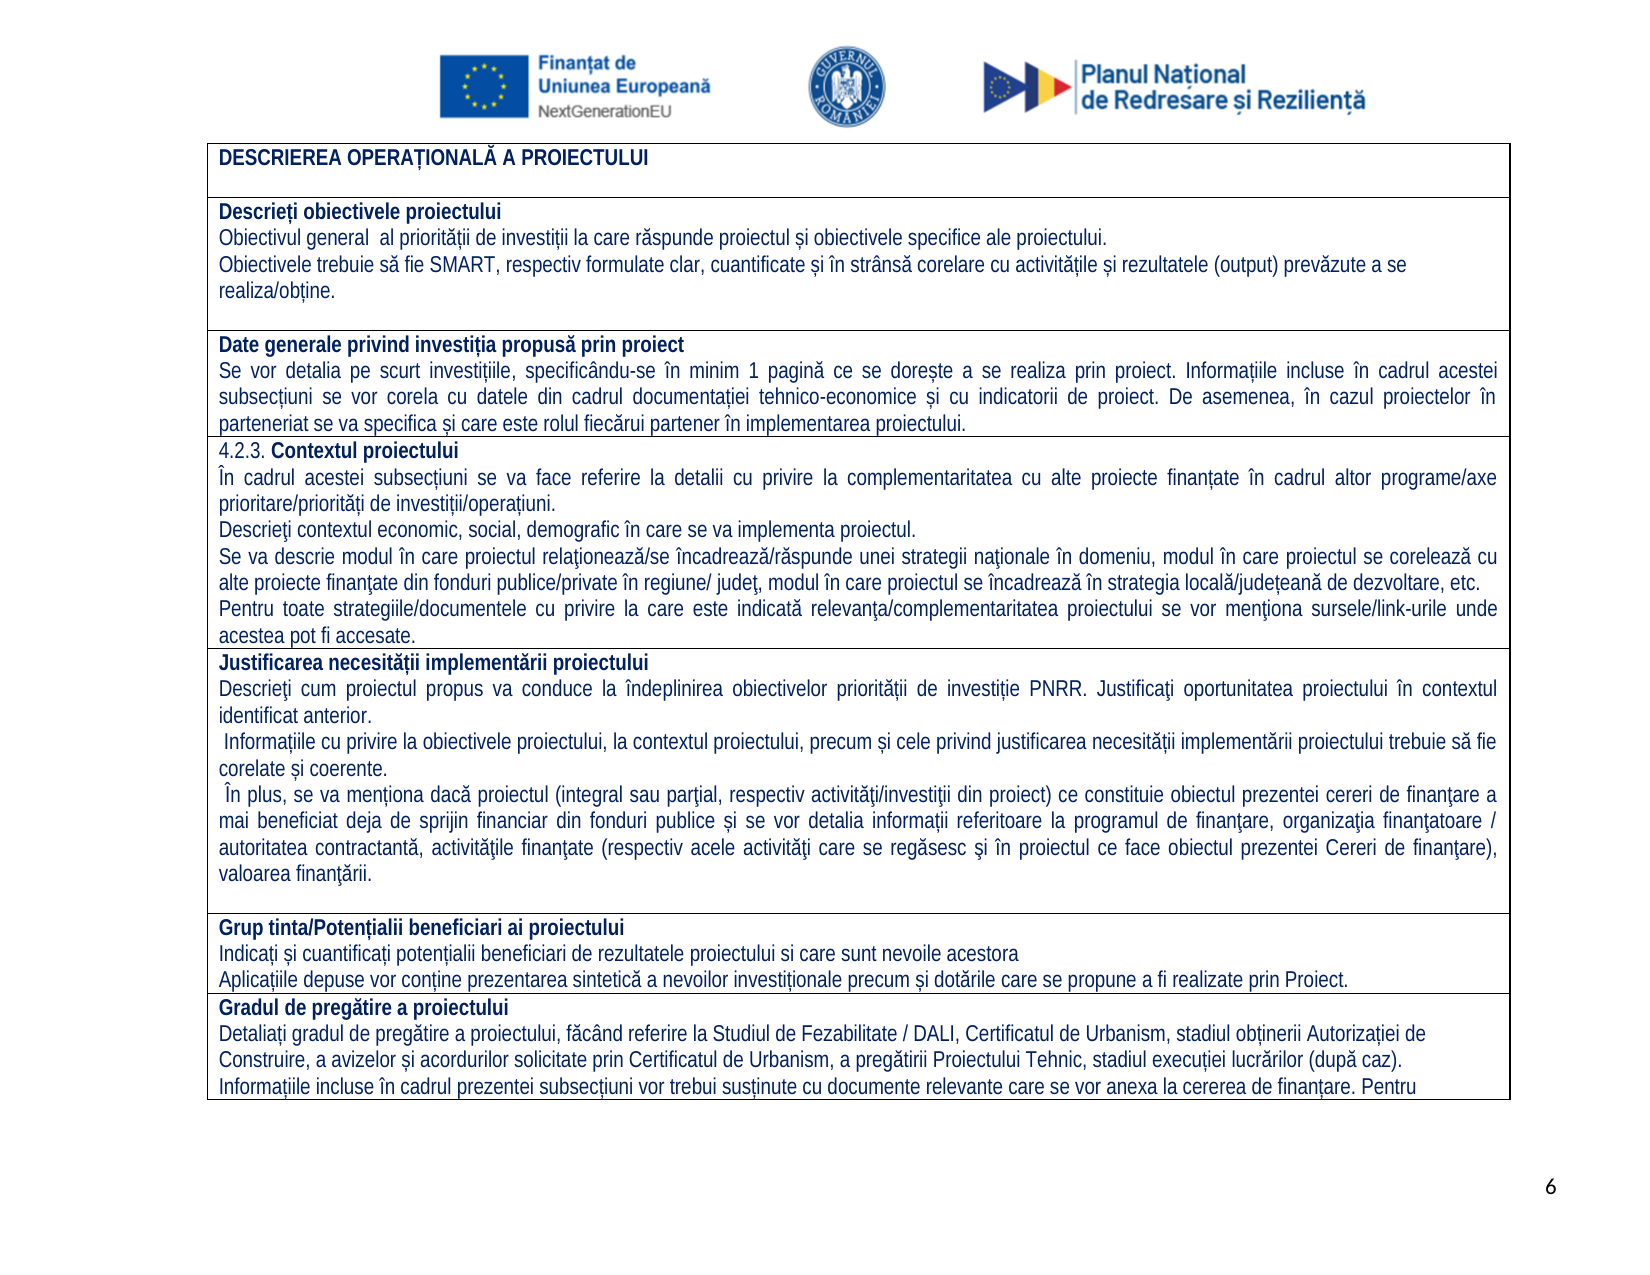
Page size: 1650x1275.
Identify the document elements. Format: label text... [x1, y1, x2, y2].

table_cell Justificarea necesității implementării proiectului Descrieţi cum proiectul propus va conduce la îndeplinirea obiectivelor priorității de investiție PNRR. Justificaţi oportunitatea proiectului în contextul identificat anterior. Informațiile cu privire la obiectivele proiectului, la contextul proiectului, precum și cele privind justificarea necesității implementării proiectului trebuie să fie corelate și coerente. În plus, se va menționa dacă proiectul (integral sau parţial, respectiv activităţi/investiţii din proiect) ce constituie obiectul prezentei cereri de finanţare a mai beneficiat deja de sprijin financiar din fonduri publice și se vor detalia informații referitoare la programul de finanţare, organizaţia finanţatoare / autoritatea contractantă, activităţile finanţate (respectiv acele activităţi care se regăsesc şi în proiectul ce face obiectul prezentei Cereri de finanţare), valoarea finanţării. [208, 649, 1509, 913]
table_cell Date generale privind investiția propusă prin proiect Se vor detalia pe scurt investițiile, specificându-se în minim 1 pagină ce se dorește a se realiza prin proiect. Informațiile incluse în cadrul acestei subsecțiuni se vor corela cu datele din cadrul documentației tehnico-economice și cu indicatorii de proiect. De asemenea, în cazul proiectelor în parteneriat se va specifica și care este rolul fiecărui partener în implementarea proiectului. [208, 331, 1509, 436]
table_cell Grup tinta/Potențialii beneficiari ai proiectului Indicați și cuantificați potențialii beneficiari de rezultatele proiectului si care sunt nevoile acestora Aplicațiile depuse vor conține prezentarea sintetică a nevoilor investiționale precum și dotările care se propune a fi realizate prin Proiect. [208, 914, 1509, 993]
picture [393, 28, 1369, 143]
table_cell Descrieți obiectivele proiectului Obiectivul general al priorității de investiții la care răspunde proiectul și obiectivele specifice ale proiectului. Obiectivele trebuie să fie SMART, respectiv formulate clar, cuantificate și în strânsă corelare cu activitățile și rezultatele (output) prevăzute a se realiza/obține. [208, 198, 1509, 330]
table_cell 4.2.3. Contextul proiectului În cadrul acestei subsecțiuni se va face referire la detalii cu privire la complementaritatea cu alte proiecte finanțate în cadrul altor programe/axe prioritare/priorități de investiții/operațiuni. Descrieţi contextul economic, social, demografic în care se va implementa proiectul. Se va descrie modul în care proiectul relaţionează/se încadrează/răspunde unei strategii naţionale în domeniu, modul în care proiectul se corelează cu alte proiecte finanţate din fonduri publice/private în regiune/ judeţ, modul în care proiectul se încadrează în strategia locală/județeană de dezvoltare, etc. Pentru toate strategiile/documentele cu privire la care este indicată relevanţa/complementaritatea proiectului se vor menţiona sursele/link-urile unde acestea pot fi accesate. [208, 437, 1509, 648]
table_header DESCRIEREA OPERAȚIONALĂ A PROIECTULUI [208, 144, 1509, 197]
